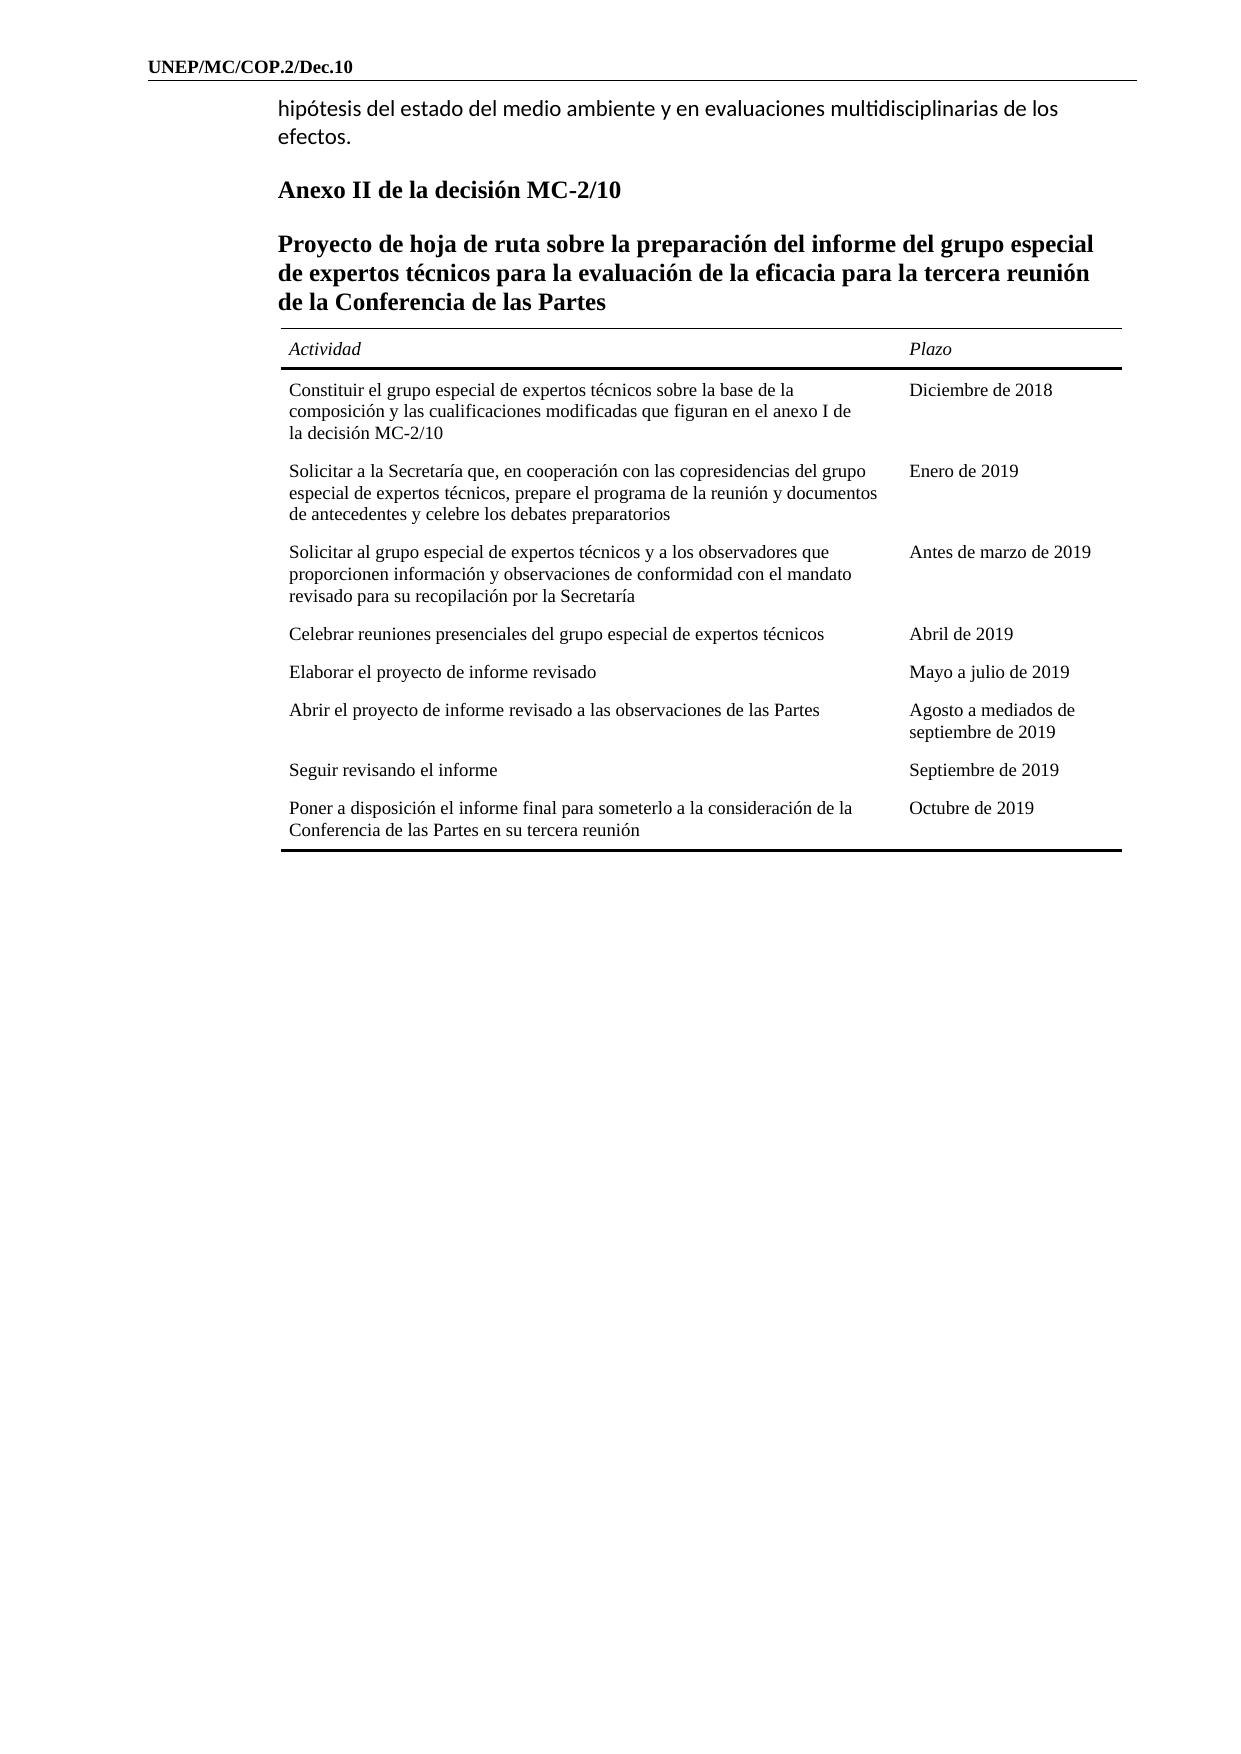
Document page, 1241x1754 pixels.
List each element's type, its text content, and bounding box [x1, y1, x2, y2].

table_cell Antes de marzo de 2019 [901, 533, 1122, 614]
table_cell Solicitar a la Secretaría que, en cooperación con las copresidencias del grupo especial de expertos técnicos, prepare el programa de la reunión y documentos de antecedentes y celebre los debates preparatorios [281, 452, 901, 533]
table_cell Poner a disposición el informe final para someterlo a la consideración de la Conferencia de las Partes en su tercera reunión [281, 789, 901, 849]
table_cell Mayo a julio de 2019 [901, 653, 1122, 691]
table_cell Septiembre de 2019 [901, 751, 1122, 789]
table_cell Constituir el grupo especial de expertos técnicos sobre la base de la composición y las cualificaciones modificadas que figuran en el anexo I de la decisión MC-2/10 [281, 370, 901, 452]
text Proyecto de hoja de ruta sobre la preparación del informe del grupo especial de expertos técnicos para la evaluación de la eficacia para la tercera reunión de la Conferencia de las Partes [148, 229, 1107, 316]
table_cell Octubre de 2019 [901, 789, 1122, 849]
table_cell Diciembre de 2018 [901, 370, 1122, 452]
table_cell Solicitar al grupo especial de expertos técnicos y a los observadores que proporcionen información y observaciones de conformidad con el mandato revisado para su recopilación por la Secretaría [281, 533, 901, 614]
table_cell Elaborar el proyecto de informe revisado [281, 653, 901, 691]
table_cell Enero de 2019 [901, 452, 1122, 533]
table_cell Abril de 2019 [901, 615, 1122, 653]
table_cell Agosto a mediados de septiembre de 2019 [901, 691, 1122, 751]
table_cell Abrir el proyecto de informe revisado a las observaciones de las Partes [281, 691, 901, 751]
table_header Plazo [901, 329, 1122, 367]
table_cell Celebrar reuniones presenciales del grupo especial de expertos técnicos [281, 615, 901, 653]
table_header Actividad [281, 329, 901, 367]
text Anexo II de la decisión MC-2/10 [148, 176, 1107, 204]
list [278, 94, 1137, 151]
table_cell Seguir revisando el informe [281, 751, 901, 789]
